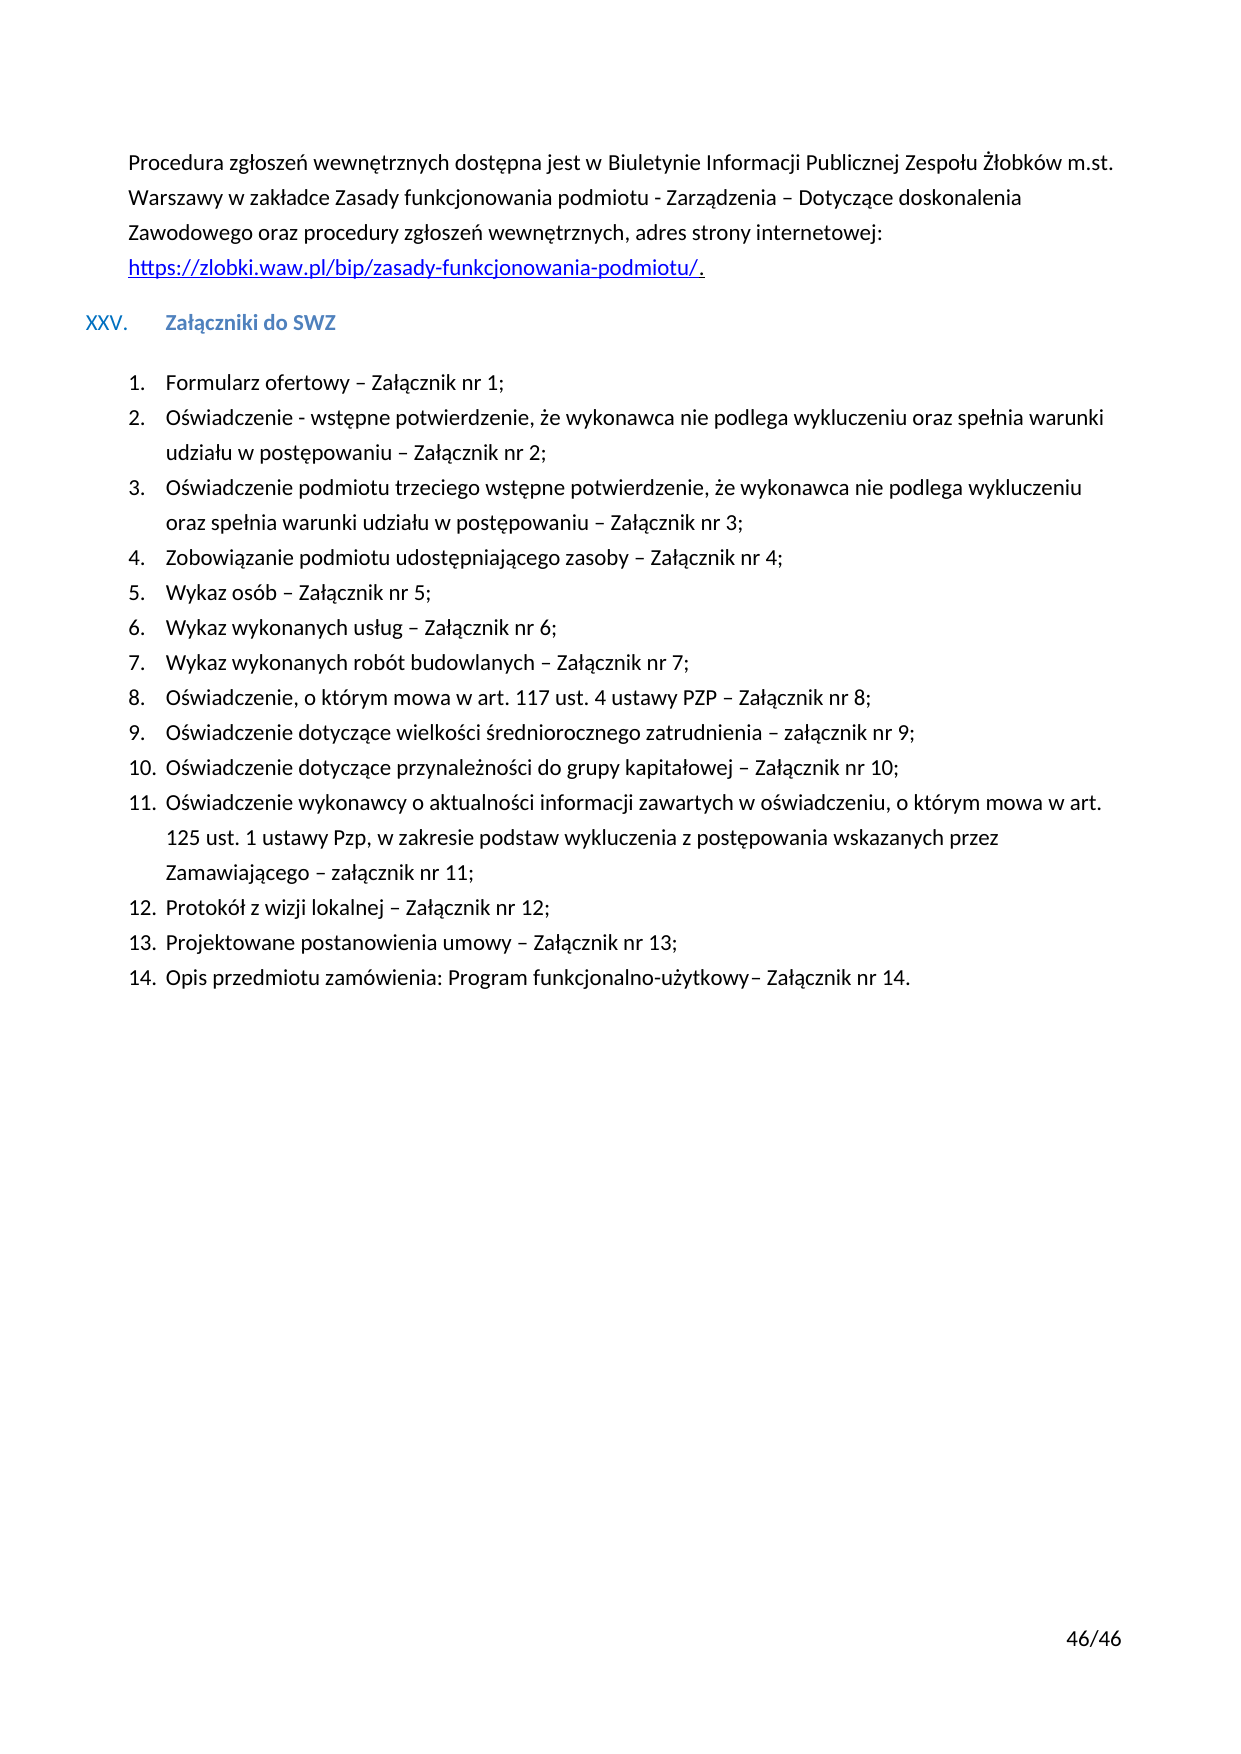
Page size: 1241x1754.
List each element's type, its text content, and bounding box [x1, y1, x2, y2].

list Oświadczenie - wstępne potwierdzenie, że wykonawca nie podlega wykluczeniu oraz spełnia warunki udziału w postępowaniu – Załącznik nr 2; [128, 403, 1121, 467]
list Wykaz wykonanych robót budowlanych – Załącznik nr 7; [128, 648, 1121, 677]
list Wykaz wykonanych usług – Załącznik nr 6; [128, 613, 1121, 642]
list Oświadczenie podmiotu trzeciego wstępne potwierdzenie, że wykonawca nie podlega wykluczeniu oraz spełnia warunki udziału w postępowaniu – Załącznik nr 3; [128, 473, 1121, 537]
list Wykaz osób – Załącznik nr 5; [128, 578, 1121, 607]
list Oświadczenie dotyczące wielkości średniorocznego zatrudnienia – załącznik nr 9; [128, 718, 1121, 747]
list Formularz ofertowy – Załącznik nr 1; [128, 368, 1121, 397]
list Zobowiązanie podmiotu udostępniającego zasoby – Załącznik nr 4; [128, 543, 1121, 572]
list Oświadczenie, o którym mowa w art. 117 ust. 4 ustawy PZP – Załącznik nr 8; [128, 683, 1121, 712]
text Procedura zgłoszeń wewnętrznych dostępna jest w Biuletynie Informacji Publicznej Zespołu Żłobków m.st. Warszawy w zakładce Zasady funkcjonowania podmiotu - Zarządzenia – Dotyczące doskonalenia Zawodowego oraz procedury zgłoszeń wewnętrznych, adres strony internetowej: https://zlobki.waw.pl/bip/zasady-funkcjonowania-podmiotu/. [128, 148, 1123, 281]
subtitle Załączniki do SWZ [128, 308, 1121, 337]
list Protokół z wizji lokalnej – Załącznik nr 12; [128, 893, 1121, 922]
list Oświadczenie wykonawcy o aktualności informacji zawartych w oświadczeniu, o którym mowa w art. 125 ust. 1 ustawy Pzp, w zakresie podstaw wykluczenia z postępowania wskazanych przez Zamawiającego – załącznik nr 11; [128, 788, 1121, 887]
list Oświadczenie dotyczące przynależności do grupy kapitałowej – Załącznik nr 10; [128, 753, 1121, 782]
list Projektowane postanowienia umowy – Załącznik nr 13; [128, 928, 1121, 957]
list Opis przedmiotu zamówienia: Program funkcjonalno-użytkowy– Załącznik nr 14. [128, 963, 1121, 992]
